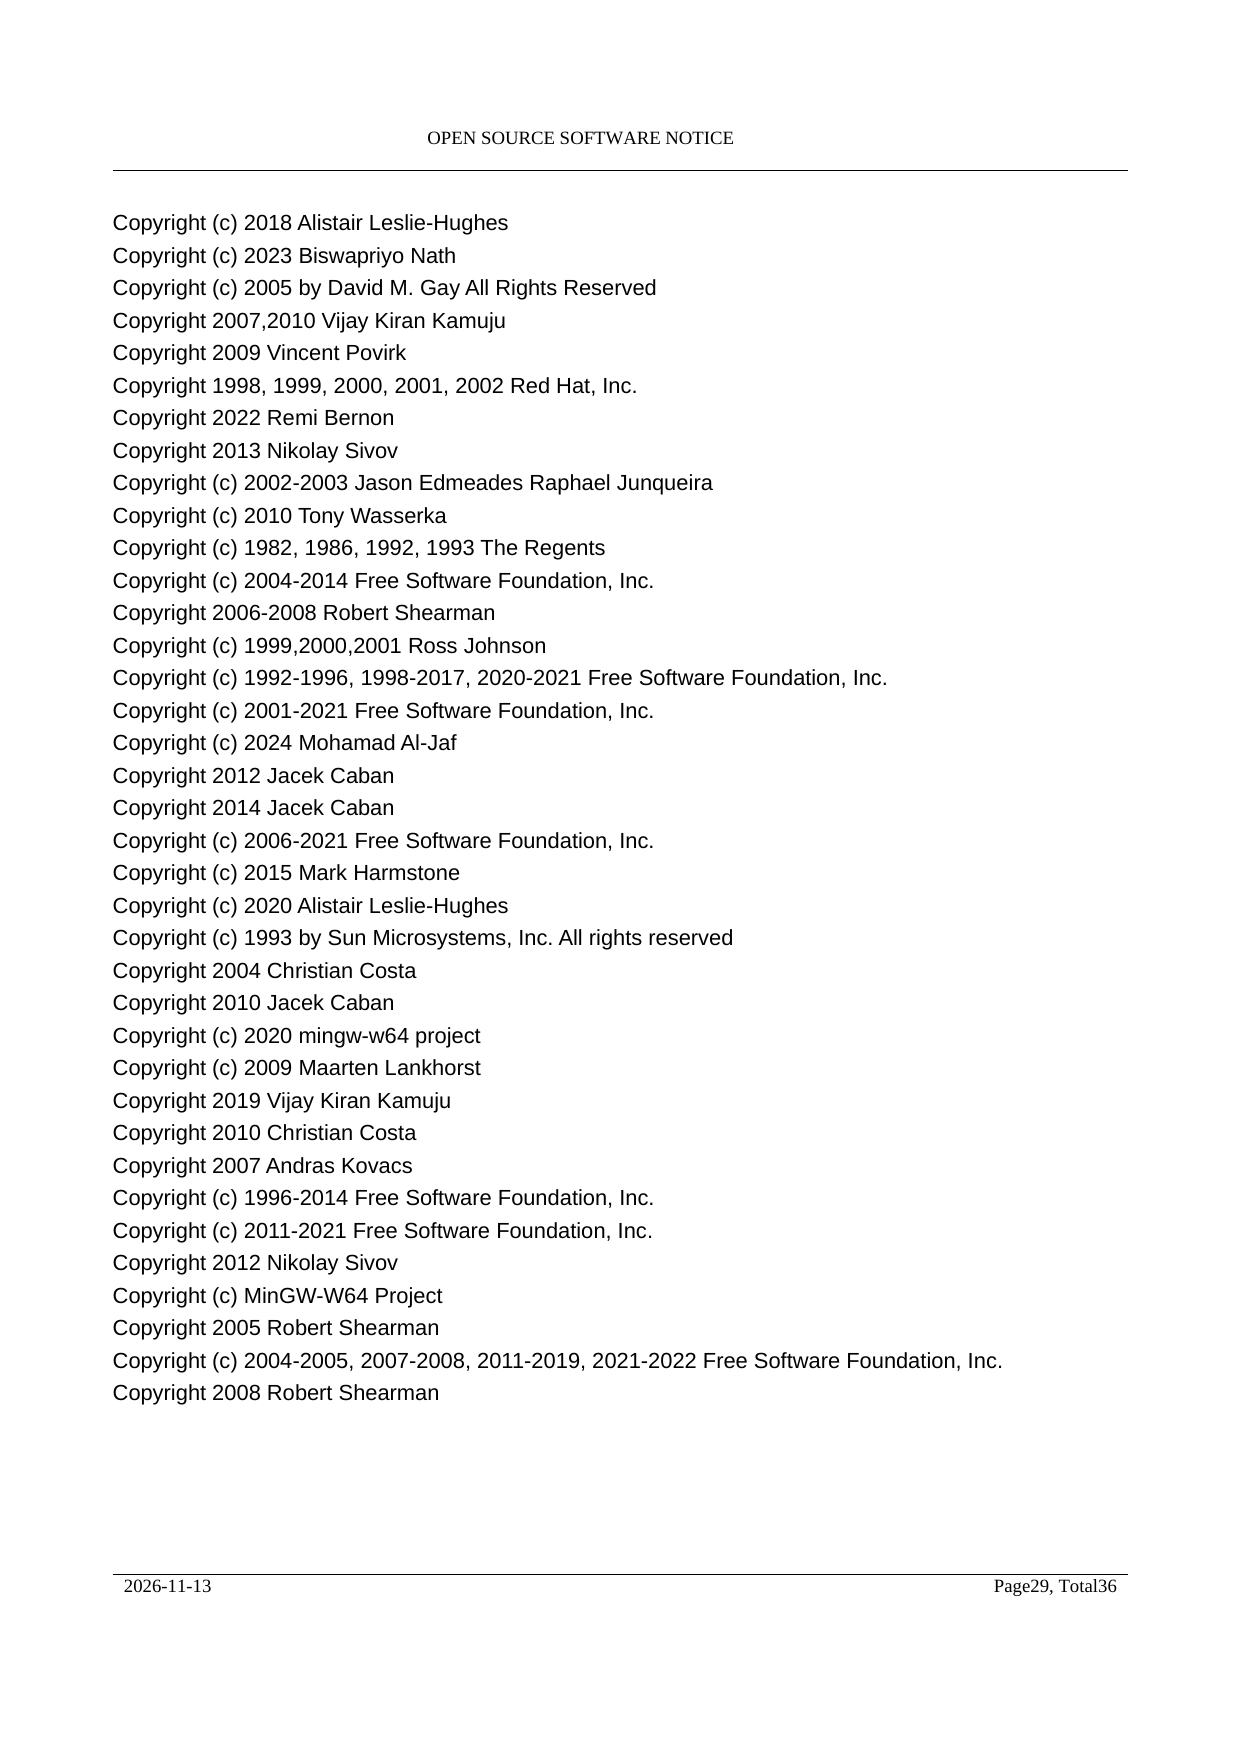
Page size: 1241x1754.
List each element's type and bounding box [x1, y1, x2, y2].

text [112, 206, 1128, 1441]
